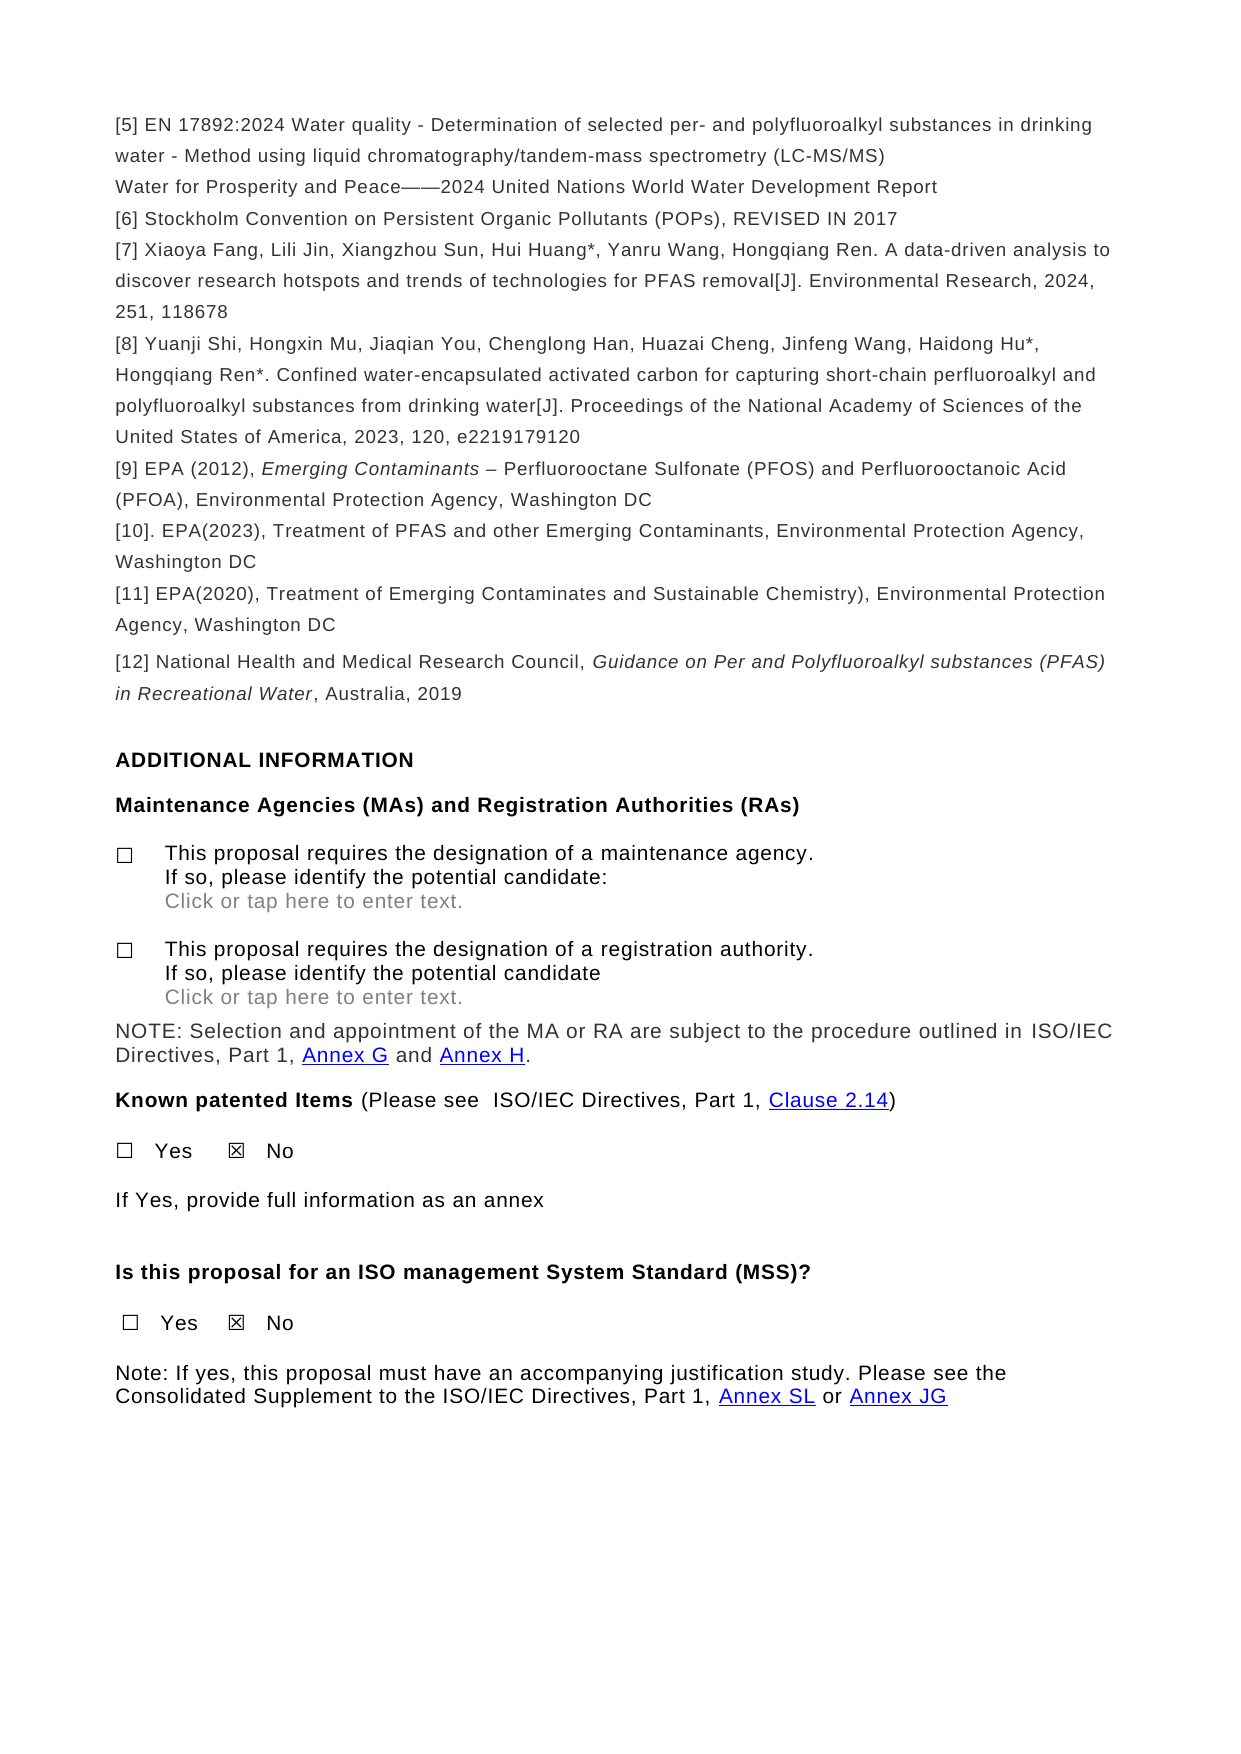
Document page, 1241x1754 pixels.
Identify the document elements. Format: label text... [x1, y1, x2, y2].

table_cell ADDITIONAL INFORMATION Maintenance Agencies (MAs) and Registration Authorities (RAs) NOTE: Selection and appointment of the MA or RA are subject to the procedure outlined in ISO/IEC Directives, Part 1, Annex G and Annex H. Known patented Items (Please see ISO/IEC Directives, Part 1, Clause 2.14) Yes No If Yes, provide full information as an annex Is this proposal for an ISO management System Standard (MSS)? Yes No Note: If yes, this proposal must have an accompanying justification study. Please see the Consolidated Supplement to the ISO/IEC Directives, Part 1, Annex SL or Annex JG [106, 727, 1134, 1432]
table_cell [106, 106, 1134, 727]
